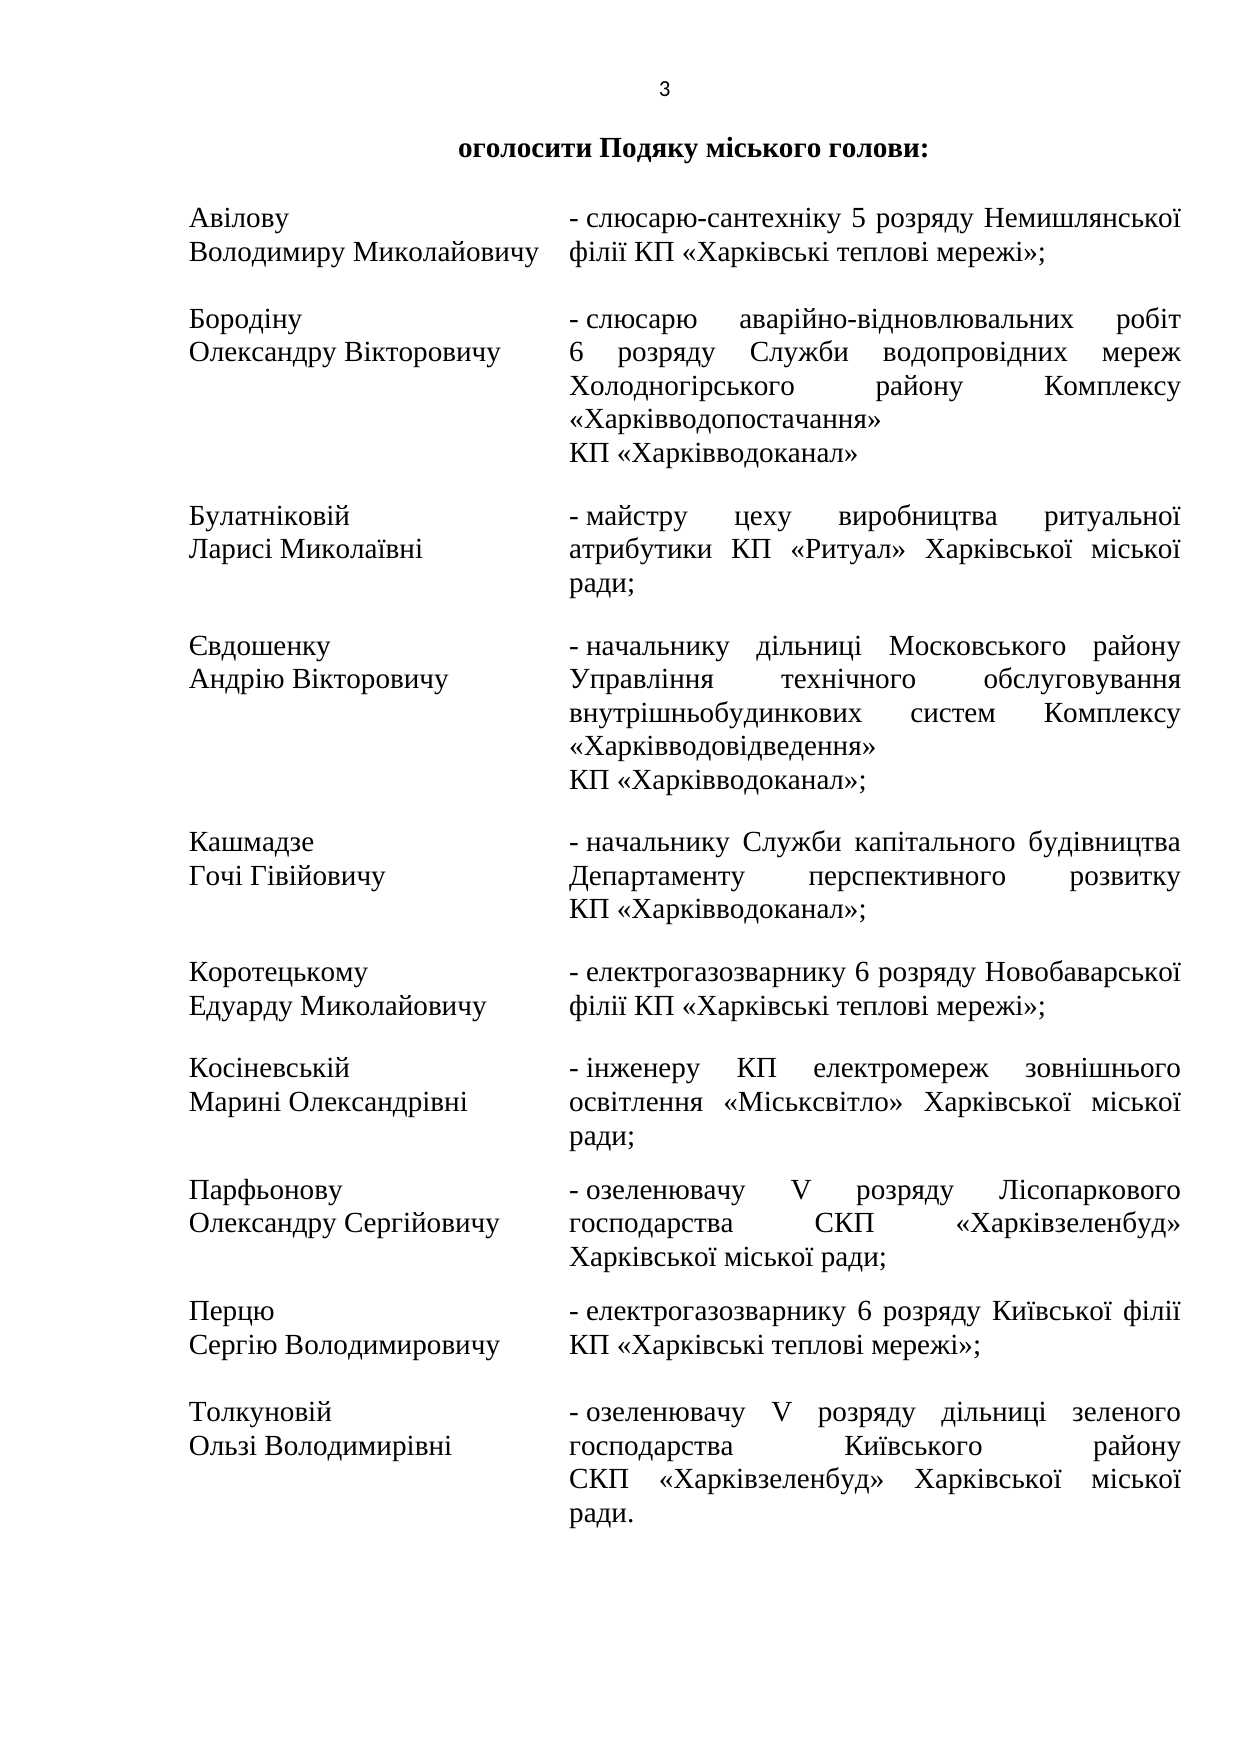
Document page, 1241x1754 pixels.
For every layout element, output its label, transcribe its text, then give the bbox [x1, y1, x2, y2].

table_cell Коротецькому Едуарду Миколайовичу [177, 954, 558, 1051]
table_cell - електрогазозварнику 6 розряду Новобаварської філії КП «Харківські теплові мережі»; [558, 954, 1192, 1051]
table_cell Парфьонову Олександру Сергійовичу [177, 1172, 558, 1293]
table_cell Бородіну Олександру Вікторовичу [177, 301, 558, 498]
table_cell - електрогазозварнику 6 розряду Київської філії КП «Харківські теплові мережі»; [558, 1294, 1192, 1394]
table_cell - інженеру КП електромереж зовнішнього освітлення «Міськсвітло» Харківської міської ради; [558, 1051, 1192, 1172]
text оголосити Подяку міського голови: [177, 130, 1152, 163]
table_cell - озеленювачу V розряду дільниці зеленого господарства Київського району СКП «Харківзеленбуд» Харківської міської ради. [558, 1394, 1192, 1549]
table_cell Косіневській Марині Олександрівні [177, 1051, 558, 1172]
table_cell - начальнику дільниці Московського району Управління технічного обслуговування внутрішньобудинкових систем Комплексу «Харківводовідведення» КП «Харківводоканал»; [558, 628, 1192, 824]
table_cell Булатніковій Ларисі Миколаївні [177, 498, 558, 628]
table_header - слюсарю-сантехніку 5 розряду Немишлянської філії КП «Харківські теплові мережі»; [558, 200, 1192, 301]
table_header Авілову Володимиру Миколайовичу [177, 200, 558, 301]
table_cell - начальнику Служби капітального будівництва Департаменту перспективного розвитку КП «Харківводоканал»; [558, 825, 1192, 954]
table_cell Перцю Сергію Володимировичу [177, 1294, 558, 1394]
table_cell Євдошенку Андрію Вікторовичу [177, 628, 558, 824]
table_cell Толкуновій Ользі Володимирівні [177, 1394, 558, 1549]
table_cell - майстру цеху виробництва ритуальної атрибутики КП «Ритуал» Харківської міської ради; [558, 498, 1192, 628]
table_cell Кашмадзе Гочі Гівійовичу [177, 825, 558, 954]
table_cell - слюсарю аварійно-відновлювальних робіт 6 розряду Служби водопровідних мереж Холодногірського району Комплексу «Харківводопостачання» КП «Харківводоканал» [558, 301, 1192, 498]
table_cell - озеленювачу V розряду Лісопаркового господарства СКП «Харківзеленбуд» Харківської міської ради; [558, 1172, 1192, 1293]
